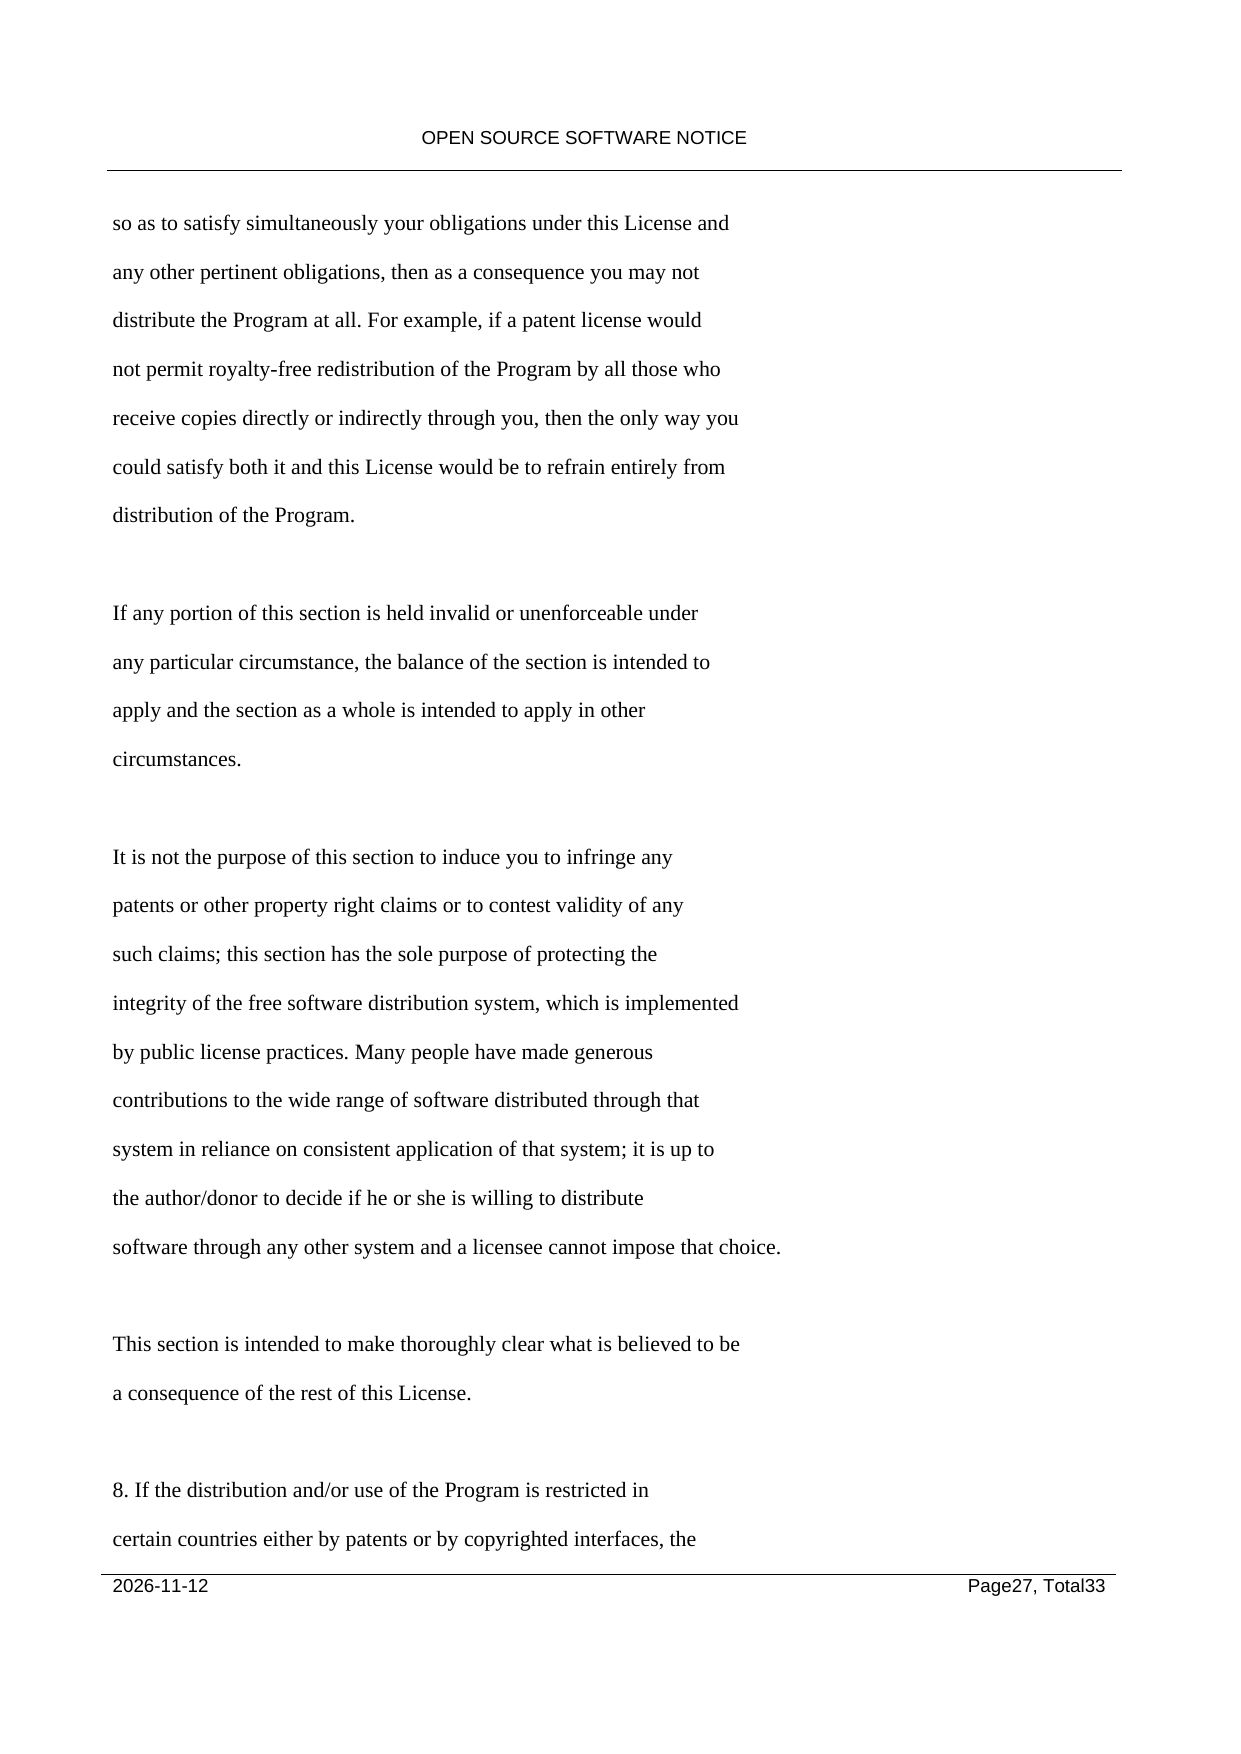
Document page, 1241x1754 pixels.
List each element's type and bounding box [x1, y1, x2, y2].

text [112, 206, 1128, 1555]
